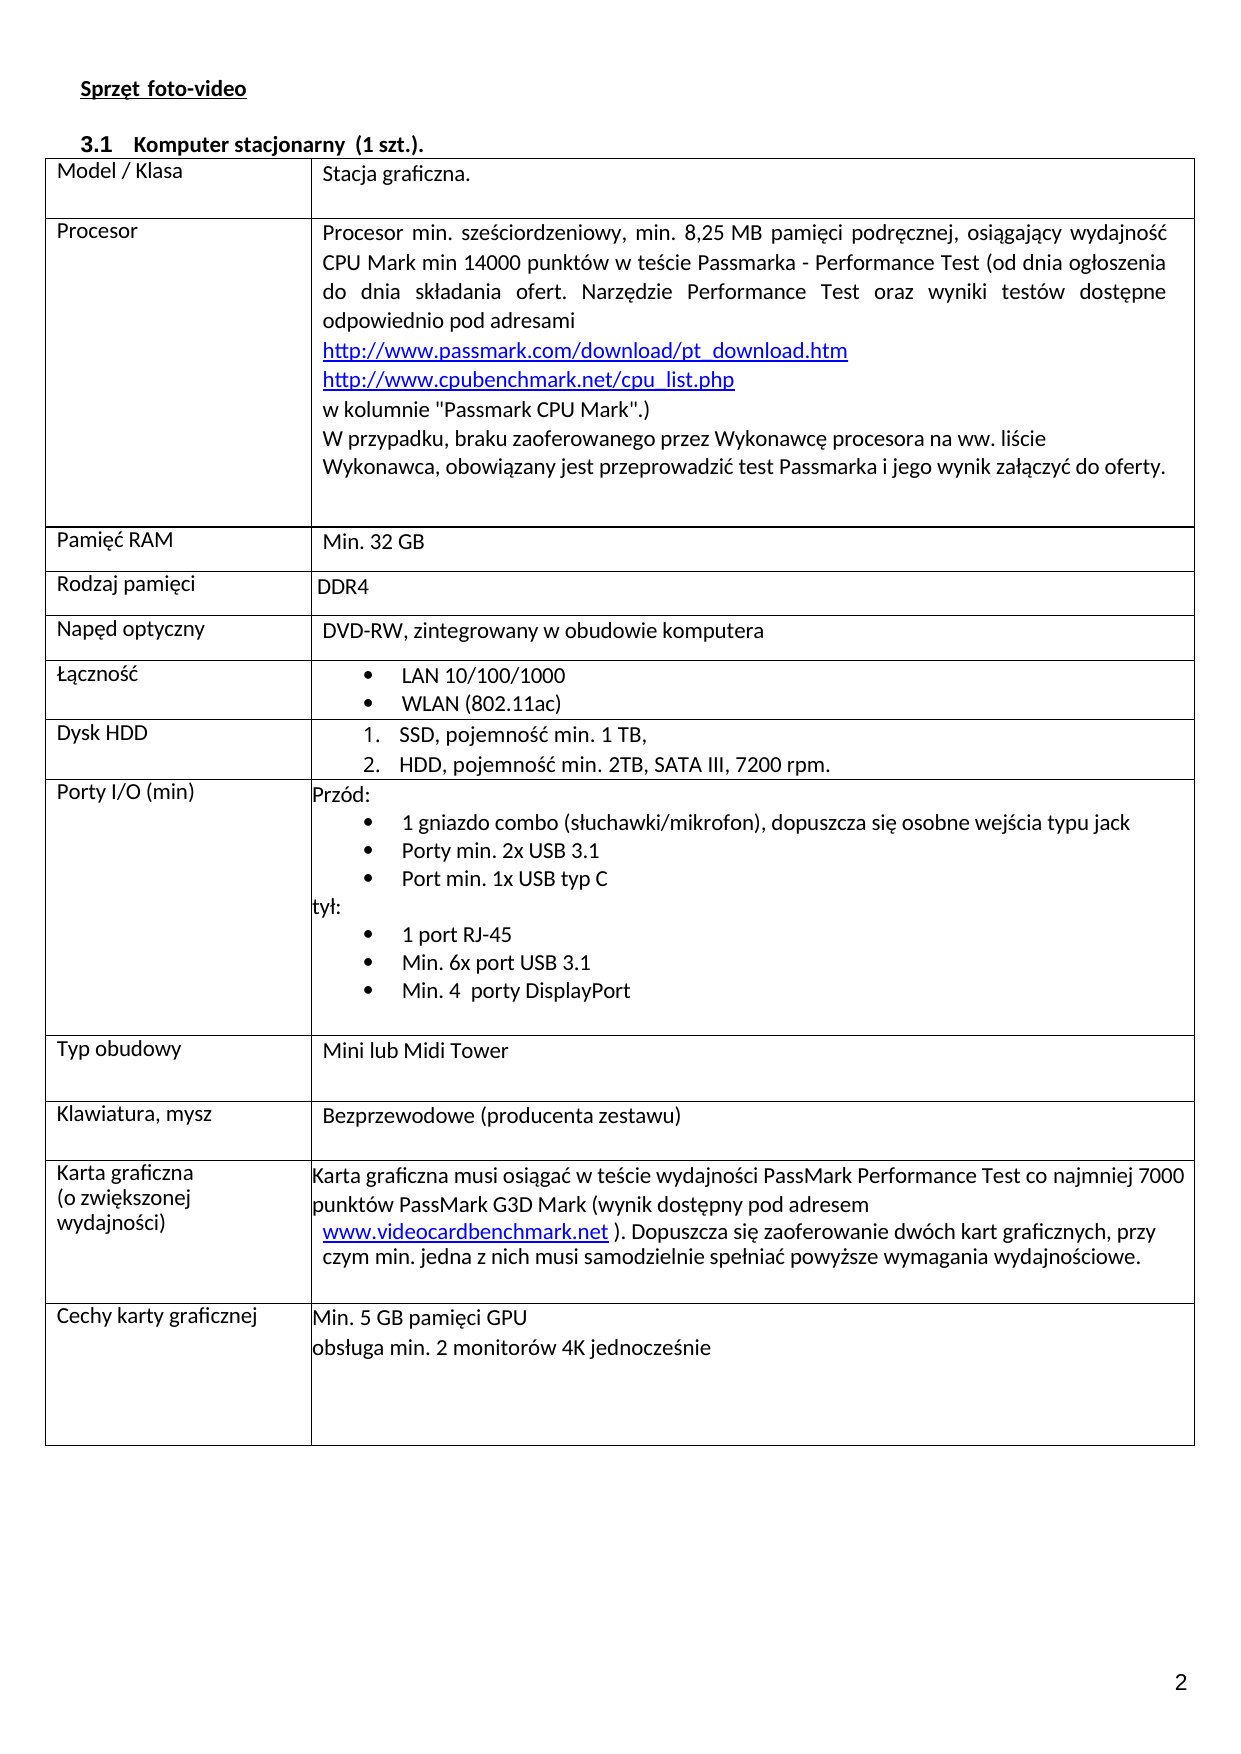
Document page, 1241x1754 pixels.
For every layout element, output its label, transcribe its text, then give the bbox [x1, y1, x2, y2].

table_cell DDR4 [312, 572, 1194, 615]
table_cell Min. 5 GB pamięci GPU obsługa min. 2 monitorów 4K jednocześnie [312, 1304, 1194, 1445]
table_cell Karta graficzna (o zwiększonej wydajności) [46, 1161, 311, 1302]
table_cell Dysk HDD [46, 720, 311, 779]
table_cell SSD, pojemność min. 1 TB, HDD, pojemność min. 2TB, SATA III, 7200 rpm. [312, 720, 1194, 779]
table_header Stacja graficzna. [312, 159, 1194, 217]
table_cell Napęd optyczny [46, 616, 311, 660]
table_cell DVD-RW, zintegrowany w obudowie komputera [312, 616, 1194, 660]
subtitle Komputer stacjonarny (1 szt.). [80, 130, 1187, 158]
table_cell Mini lub Midi Tower [312, 1036, 1194, 1101]
table_cell Procesor [46, 219, 311, 526]
table_header Model / Klasa [46, 159, 311, 217]
table_cell LAN 10/100/1000 WLAN (802.11ac) [312, 661, 1194, 719]
table_cell Cechy karty graficznej [46, 1304, 311, 1445]
table_cell Łączność [46, 661, 311, 719]
table_cell Min. 32 GB [312, 528, 1194, 571]
subtitle Sprzęt foto-video [80, 74, 1187, 102]
table_cell Klawiatura, mysz [46, 1102, 311, 1160]
table_cell Rodzaj pamięci [46, 572, 311, 615]
table_cell Porty I/O (min) [46, 780, 311, 1035]
table_cell Bezprzewodowe (producenta zestawu) [312, 1102, 1194, 1160]
table_cell Procesor min. sześciordzeniowy, min. 8,25 MB pamięci podręcznej, osiągający wydajność CPU Mark min 14000 punktów w teście Passmarka - Performance Test (od dnia ogłoszenia do dnia składania ofert. Narzędzie Performance Test oraz wyniki testów dostępne odpowiednio pod adresami http://www.passmark.com/download/pt_download.htm http://www.cpubenchmark.net/cpu_list.php w kolumnie "Passmark CPU Mark".) W przypadku, braku zaoferowanego przez Wykonawcę procesora na ww. liście Wykonawca, obowiązany jest przeprowadzić test Passmarka i jego wynik załączyć do oferty. [312, 219, 1194, 526]
table_cell Pamięć RAM [46, 528, 311, 571]
table_cell Przód: 1 gniazdo combo (słuchawki/mikrofon), dopuszcza się osobne wejścia typu jack Porty min. 2x USB 3.1 Port min. 1x USB typ C tył: 1 port RJ-45 Min. 6x port USB 3.1 Min. 4 porty DisplayPort [312, 780, 1194, 1035]
table_cell Karta graficzna musi osiągać w teście wydajności PassMark Performance Test co najmniej 7000 punktów PassMark G3D Mark (wynik dostępny pod adresem www.videocardbenchmark.net ). Dopuszcza się zaoferowanie dwóch kart graficznych, przy czym min. jedna z nich musi samodzielnie spełniać powyższe wymagania wydajnościowe. [312, 1161, 1194, 1302]
table_cell Typ obudowy [46, 1036, 311, 1101]
